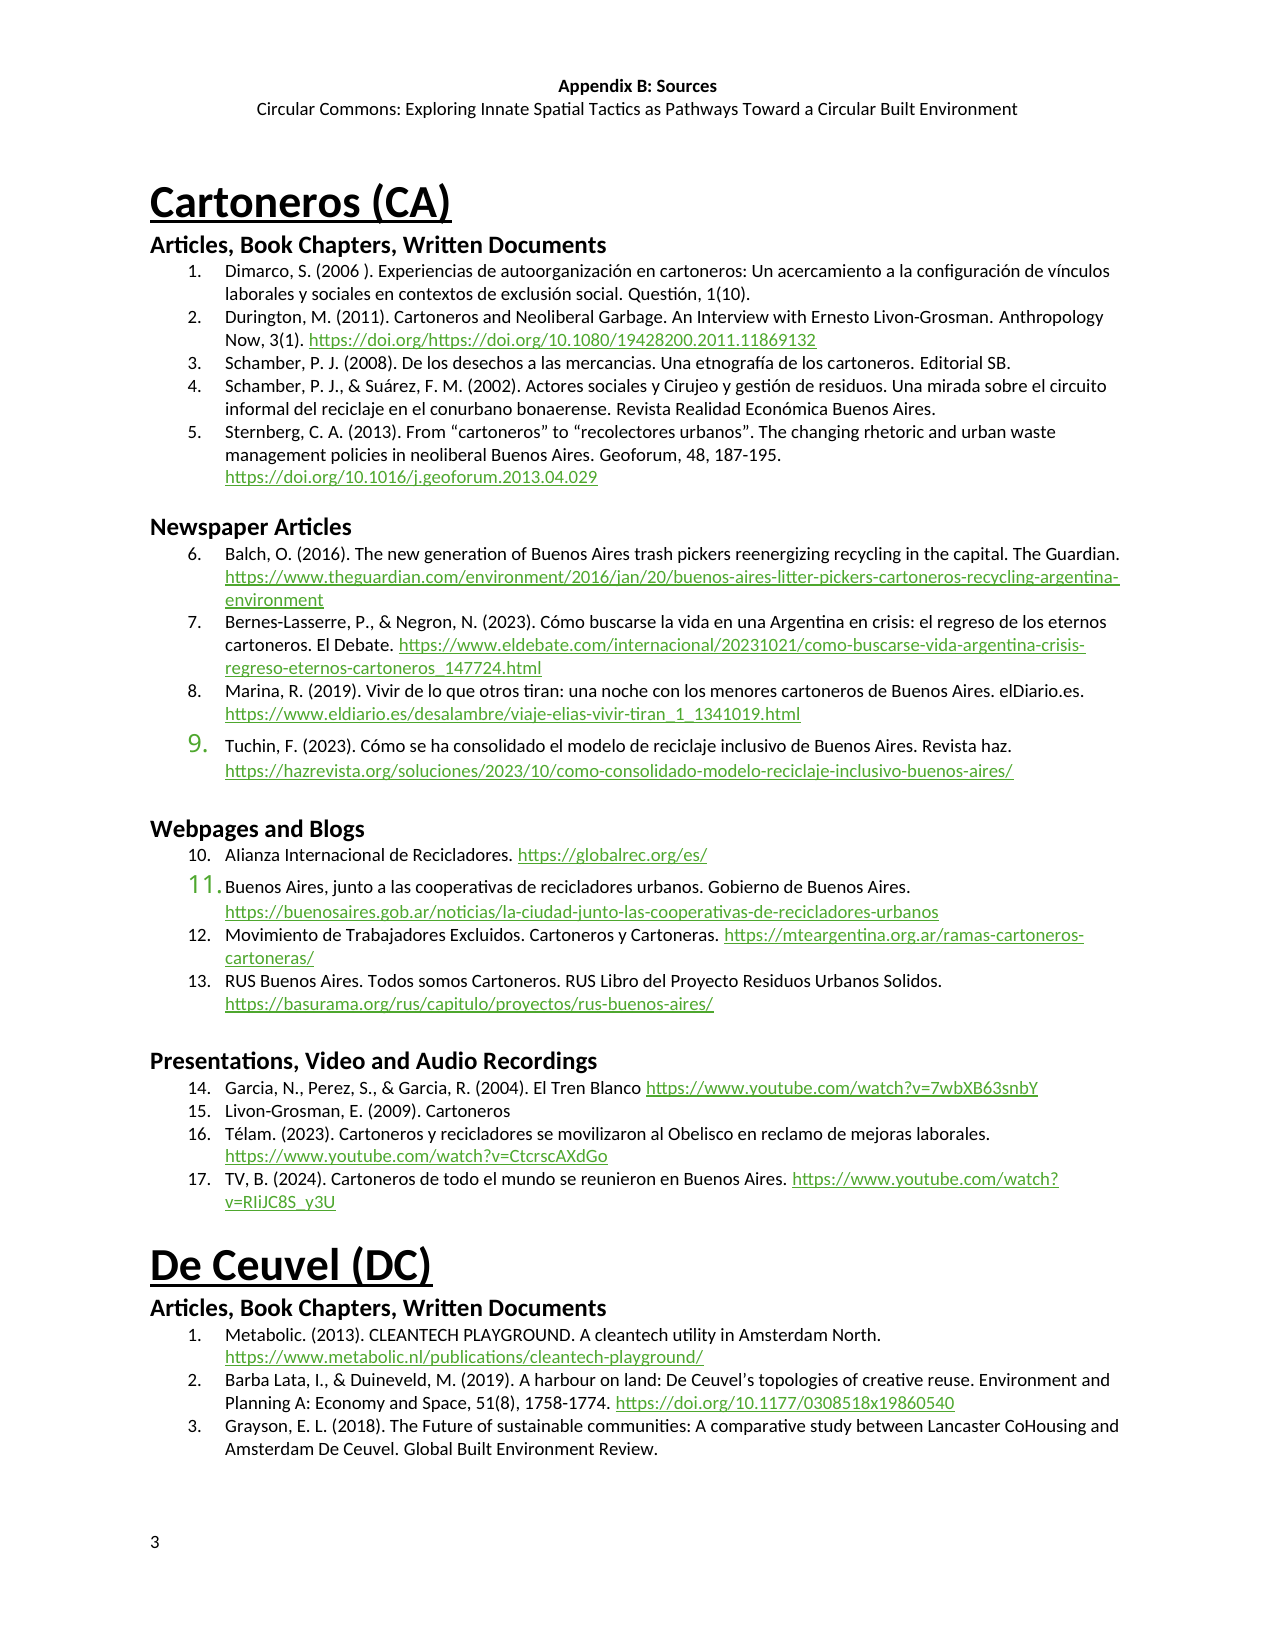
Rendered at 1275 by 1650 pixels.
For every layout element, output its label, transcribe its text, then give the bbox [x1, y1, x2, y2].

list Garcia, N., Perez, S., & Garcia, R. (2004). El Tren Blanco https://www.youtube.com/watch?v=7wbXB63snbY [187, 1076, 1125, 1099]
list AIianza Internacional de Recicladores. https://globalrec.org/es/ [187, 843, 1125, 866]
list Dimarco, S. (2006 ). Experiencias de autoorganización en cartoneros: Un acercamiento a la configuración de vínculos laborales y sociales en contextos de exclusión social. Questión, 1(10). [187, 259, 1125, 305]
list Grayson, E. L. (2018). The Future of sustainable communities: A comparative study between Lancaster CoHousing and Amsterdam De Ceuvel. Global Built Environment Review. [187, 1414, 1125, 1460]
list TV, B. (2024). Cartoneros de todo el mundo se reunieron en Buenos Aires. https://www.youtube.com/watch?v=RIiJC8S_y3U [187, 1168, 1125, 1213]
subtitle Webpages and Blogs [150, 813, 1125, 843]
list Balch, O. (2016). The new generation of Buenos Aires trash pickers reenergizing recycling in the capital. The Guardian. https://www.theguardian.com/environment/2016/jan/20/buenos-aires-litter-pickers-cartoneros-recycling-argentina-environment [187, 542, 1125, 611]
title Cartoneros (CA) [150, 173, 1125, 229]
list Schamber, P. J. (2008). De los desechos a las mercancias. Una etnografía de los cartoneros. Editorial SB. [187, 351, 1125, 374]
title De Ceuvel (DC) [150, 1236, 1125, 1292]
subtitle Articles, Book Chapters, Written Documents [150, 229, 1125, 259]
list Tuchin, F. (2023). Cómo se ha consolidado el modelo de reciclaje inclusivo de Buenos Aires. Revista haz. https://hazrevista.org/soluciones/2023/10/como-consolidado-modelo-reciclaje-inclusivo-buenos-aires/ [187, 725, 1125, 782]
list Movimiento de Trabajadores Excluidos. Cartoneros y Cartoneras. https://mteargentina.org.ar/ramas-cartoneros-cartoneras/ [187, 923, 1125, 969]
subtitle Presentations, Video and Audio Recordings [150, 1045, 1125, 1076]
list Sternberg, C. A. (2013). From “cartoneros” to “recolectores urbanos”. The changing rhetoric and urban waste management policies in neoliberal Buenos Aires. Geoforum, 48, 187-195. https://doi.org/10.1016/j.geoforum.2013.04.029 [187, 420, 1125, 488]
subtitle Articles, Book Chapters, Written Documents [150, 1292, 1125, 1323]
list Schamber, P. J., & Suárez, F. M. (2002). Actores sociales y Cirujeo y gestión de residuos. Una mirada sobre el circuito informal del reciclaje en el conurbano bonaerense. Revista Realidad Económica Buenos Aires. [187, 374, 1125, 420]
list Barba Lata, I., & Duineveld, M. (2019). A harbour on land: De Ceuvel’s topologies of creative reuse. Environment and Planning A: Economy and Space, 51(8), 1758-1774. https://doi.org/10.1177/0308518x19860540 [187, 1369, 1125, 1414]
list Livon-Grosman, E. (2009). Cartoneros [187, 1099, 1125, 1122]
list Metabolic. (2013). CLEANTECH PLAYGROUND. A cleantech utility in Amsterdam North. https://www.metabolic.nl/publications/cleantech-playground/ [187, 1323, 1125, 1369]
list Durington, M. (2011). Cartoneros and Neoliberal Garbage. An Interview with Ernesto Livon-Grosman. Anthropology Now, 3(1). https://doi.org/https://doi.org/10.1080/19428200.2011.11869132 [187, 305, 1125, 351]
list Bernes-Lasserre, P., & Negron, N. (2023). Cómo buscarse la vida en una Argentina en crisis: el regreso de los eternos cartoneros. El Debate. https://www.eldebate.com/internacional/20231021/como-buscarse-vida-argentina-crisis-regreso-eternos-cartoneros_147724.html [187, 611, 1125, 679]
list Télam. (2023). Cartoneros y recicladores se movilizaron al Obelisco en reclamo de mejoras laborales. https://www.youtube.com/watch?v=CtcrscAXdGo [187, 1122, 1125, 1168]
list Marina, R. (2019). Vivir de lo que otros tiran: una noche con los menores cartoneros de Buenos Aires. elDiario.es. https://www.eldiario.es/desalambre/viaje-elias-vivir-tiran_1_1341019.html [187, 679, 1125, 725]
list RUS Buenos Aires. Todos somos Cartoneros. RUS Libro del Proyecto Residuos Urbanos Solidos. https://basurama.org/rus/capitulo/proyectos/rus-buenos-aires/ [187, 969, 1125, 1015]
subtitle Newspaper Articles [150, 511, 1125, 542]
list Buenos Aires, junto a las cooperativas de recicladores urbanos. Gobierno de Buenos Aires. https://buenosaires.gob.ar/noticias/la-ciudad-junto-las-cooperativas-de-recicladores-urbanos [187, 866, 1125, 923]
